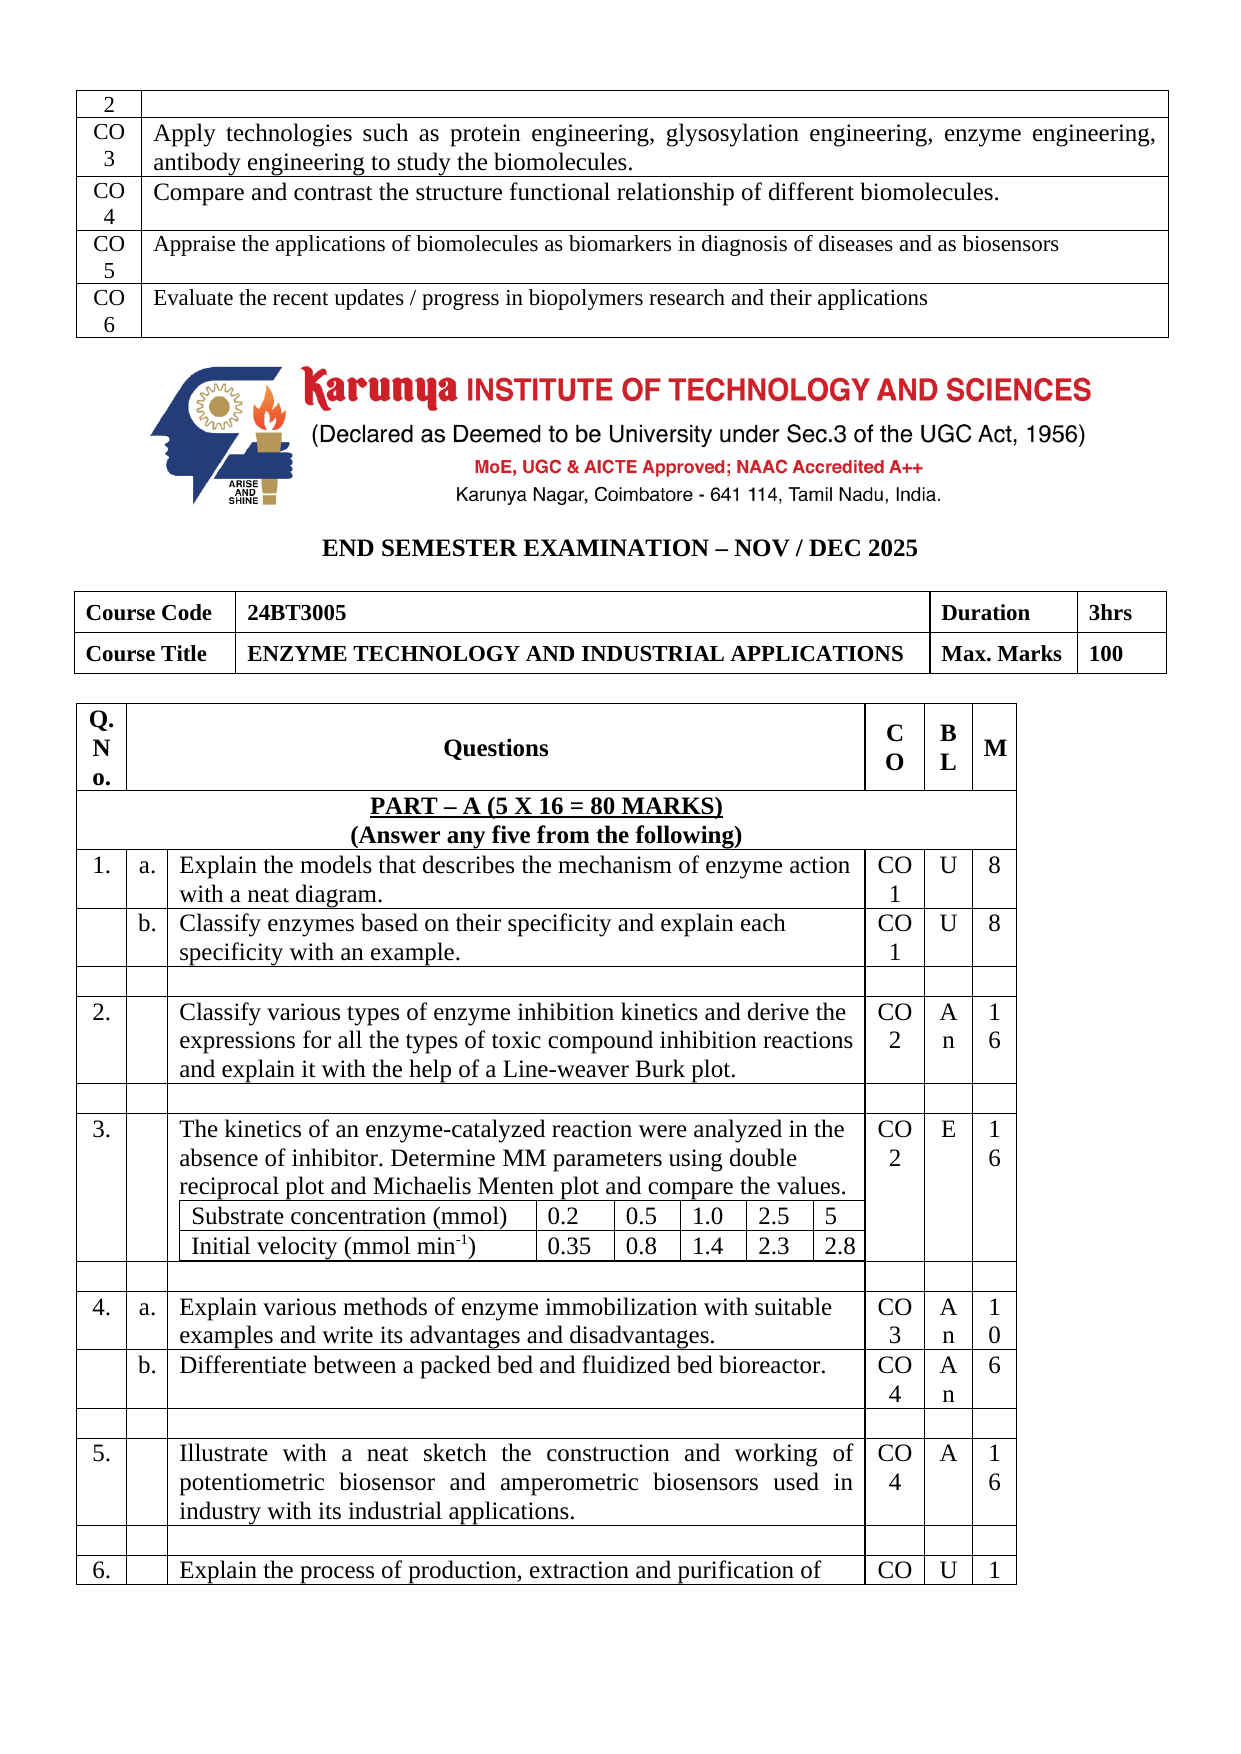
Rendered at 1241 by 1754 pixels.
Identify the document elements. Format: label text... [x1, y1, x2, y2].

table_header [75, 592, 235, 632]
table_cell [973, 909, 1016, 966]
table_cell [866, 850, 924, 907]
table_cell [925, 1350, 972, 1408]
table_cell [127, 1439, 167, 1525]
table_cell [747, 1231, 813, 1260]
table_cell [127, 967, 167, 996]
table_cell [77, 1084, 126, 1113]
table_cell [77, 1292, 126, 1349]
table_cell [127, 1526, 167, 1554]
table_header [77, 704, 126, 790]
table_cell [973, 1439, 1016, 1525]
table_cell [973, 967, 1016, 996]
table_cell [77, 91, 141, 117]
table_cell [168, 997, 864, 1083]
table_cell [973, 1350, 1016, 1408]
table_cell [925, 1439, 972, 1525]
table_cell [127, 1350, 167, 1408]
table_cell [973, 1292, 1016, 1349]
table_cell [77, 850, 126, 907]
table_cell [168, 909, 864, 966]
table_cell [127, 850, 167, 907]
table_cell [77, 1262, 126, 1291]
picture [150, 366, 1091, 505]
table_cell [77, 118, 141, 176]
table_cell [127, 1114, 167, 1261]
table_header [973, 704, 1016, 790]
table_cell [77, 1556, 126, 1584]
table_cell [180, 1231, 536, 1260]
text END SEMESTER EXAMINATION – NOV / DEC 2025 [150, 533, 1090, 562]
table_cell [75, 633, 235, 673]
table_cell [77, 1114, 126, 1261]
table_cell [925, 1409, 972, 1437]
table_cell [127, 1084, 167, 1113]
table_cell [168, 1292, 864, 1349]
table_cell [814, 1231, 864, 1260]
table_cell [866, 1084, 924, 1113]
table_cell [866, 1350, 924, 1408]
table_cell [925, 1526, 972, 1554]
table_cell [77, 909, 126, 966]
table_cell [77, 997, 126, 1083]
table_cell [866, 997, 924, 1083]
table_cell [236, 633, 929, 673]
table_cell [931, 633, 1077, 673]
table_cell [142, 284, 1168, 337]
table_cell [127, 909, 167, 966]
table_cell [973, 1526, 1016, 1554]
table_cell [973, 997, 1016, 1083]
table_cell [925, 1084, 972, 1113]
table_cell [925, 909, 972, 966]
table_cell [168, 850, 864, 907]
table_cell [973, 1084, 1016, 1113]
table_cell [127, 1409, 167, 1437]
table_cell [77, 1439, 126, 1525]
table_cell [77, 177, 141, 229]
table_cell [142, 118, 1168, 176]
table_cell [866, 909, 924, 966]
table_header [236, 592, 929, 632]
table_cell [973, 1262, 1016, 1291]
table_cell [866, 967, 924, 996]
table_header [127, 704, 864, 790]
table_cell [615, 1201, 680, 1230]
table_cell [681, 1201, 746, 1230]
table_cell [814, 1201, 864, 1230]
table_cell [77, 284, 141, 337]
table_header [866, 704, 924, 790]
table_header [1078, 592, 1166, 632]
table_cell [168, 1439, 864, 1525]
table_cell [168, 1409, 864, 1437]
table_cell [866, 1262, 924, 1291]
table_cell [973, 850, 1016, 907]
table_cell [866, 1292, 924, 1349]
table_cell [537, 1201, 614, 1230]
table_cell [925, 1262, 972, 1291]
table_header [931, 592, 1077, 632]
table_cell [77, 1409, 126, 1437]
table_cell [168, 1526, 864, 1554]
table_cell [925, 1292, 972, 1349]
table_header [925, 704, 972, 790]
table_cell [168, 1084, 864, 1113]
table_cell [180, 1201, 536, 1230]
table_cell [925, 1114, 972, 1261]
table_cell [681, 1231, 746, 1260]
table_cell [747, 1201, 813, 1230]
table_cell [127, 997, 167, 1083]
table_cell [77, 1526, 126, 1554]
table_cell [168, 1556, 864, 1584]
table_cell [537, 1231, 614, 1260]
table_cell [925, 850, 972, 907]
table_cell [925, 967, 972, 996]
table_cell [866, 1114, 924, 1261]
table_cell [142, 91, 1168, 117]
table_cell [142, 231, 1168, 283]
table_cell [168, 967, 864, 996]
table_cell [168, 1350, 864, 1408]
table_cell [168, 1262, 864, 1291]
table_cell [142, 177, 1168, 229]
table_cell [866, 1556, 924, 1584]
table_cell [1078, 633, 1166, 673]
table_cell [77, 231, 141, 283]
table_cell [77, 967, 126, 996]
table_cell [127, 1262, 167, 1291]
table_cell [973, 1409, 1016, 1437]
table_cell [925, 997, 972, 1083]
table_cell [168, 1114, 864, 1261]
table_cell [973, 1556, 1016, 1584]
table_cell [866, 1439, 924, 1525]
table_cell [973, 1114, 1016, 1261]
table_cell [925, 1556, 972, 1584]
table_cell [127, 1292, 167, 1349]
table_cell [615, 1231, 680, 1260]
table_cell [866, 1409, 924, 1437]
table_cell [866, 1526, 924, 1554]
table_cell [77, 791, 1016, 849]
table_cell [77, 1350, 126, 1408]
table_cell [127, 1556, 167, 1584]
